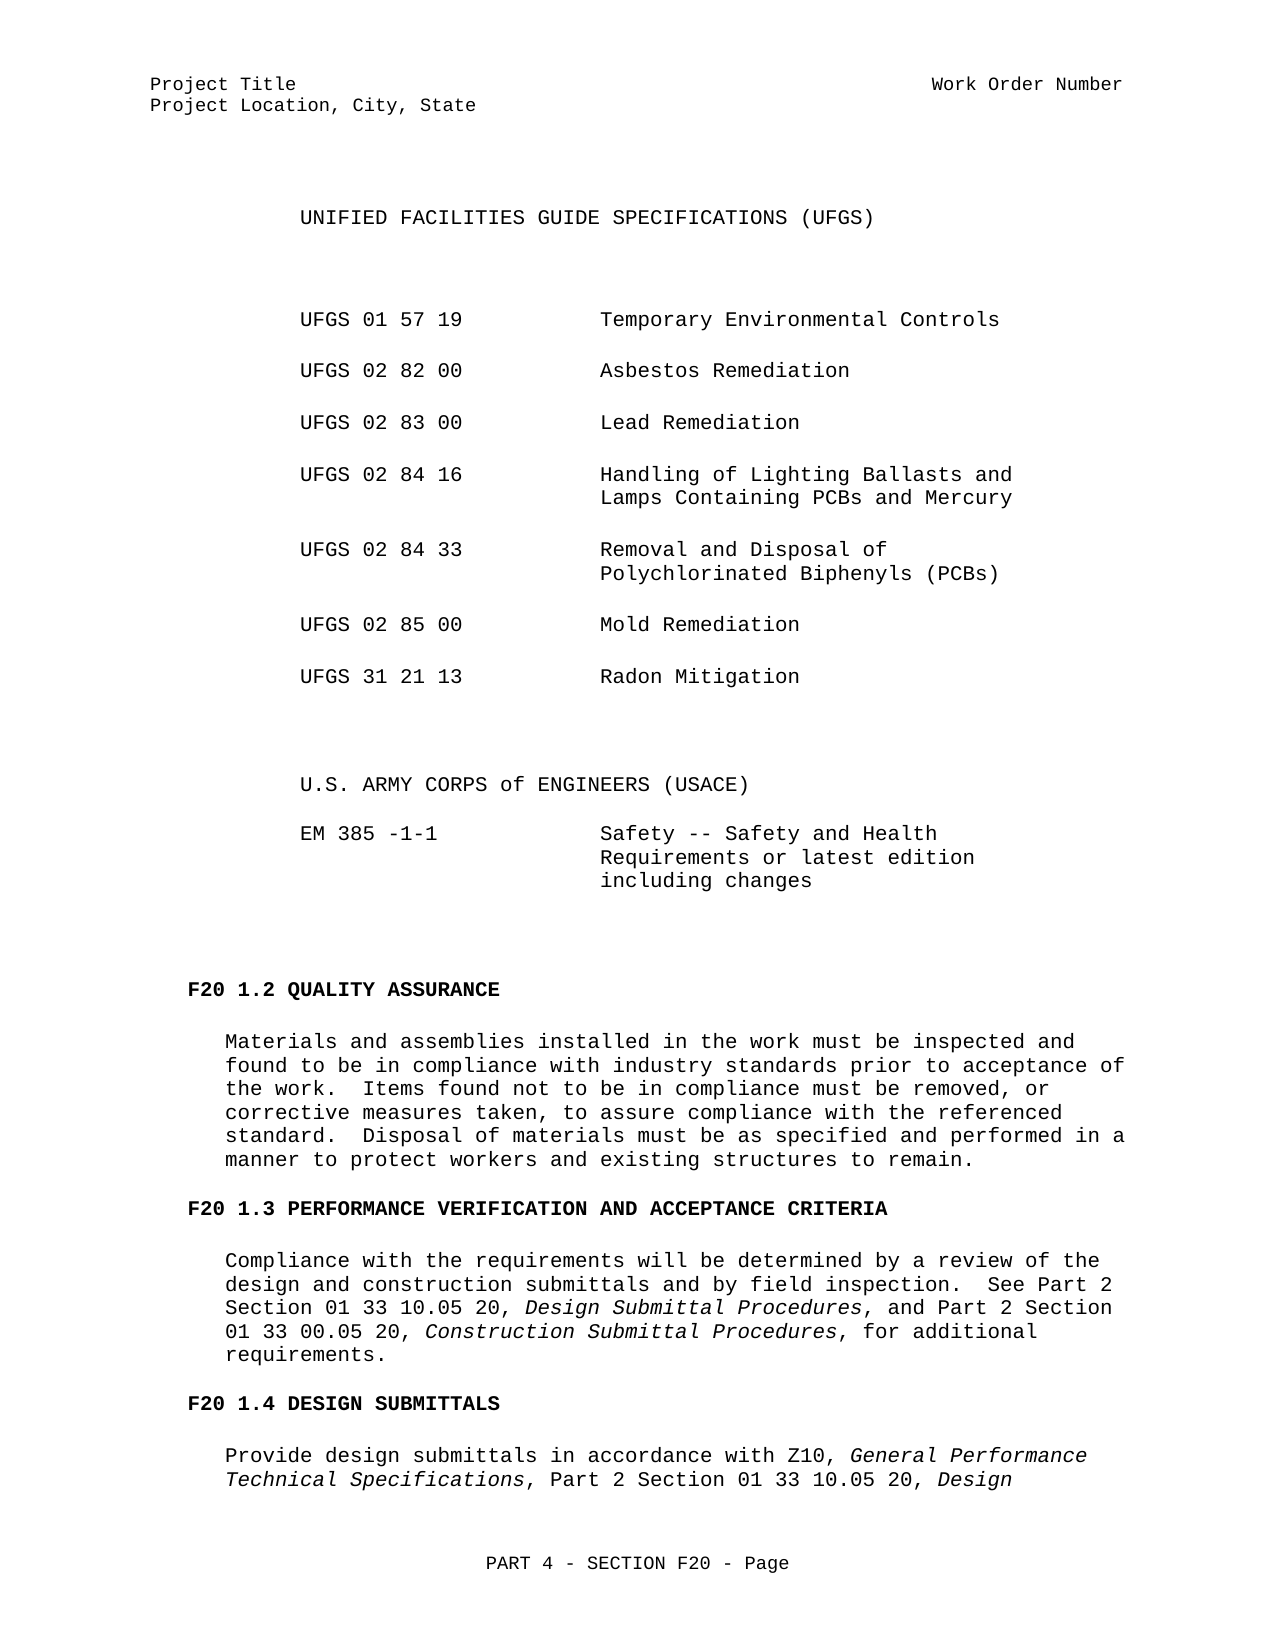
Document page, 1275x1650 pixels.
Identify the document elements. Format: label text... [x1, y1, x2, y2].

table_cell UFGS 31 21 13 [300, 666, 600, 717]
table_header Safety -- Safety and Health Requirements or latest edition including changes [600, 823, 1050, 922]
table_cell UFGS 02 83 00 [300, 412, 600, 463]
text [225, 1445, 1125, 1492]
table_cell UFGS 02 84 16 [300, 464, 600, 539]
table_cell Handling of Lighting Ballasts and Lamps Containing PCBs and Mercury [600, 464, 1050, 539]
table_cell Asbestos Remediation [600, 360, 1050, 412]
table_cell Lead Remediation [600, 412, 1050, 463]
table_cell Mold Remediation [600, 614, 1050, 666]
table_cell Removal and Disposal of Polychlorinated Biphenyls (PCBs) [600, 539, 1050, 614]
table_header UFGS 01 57 19 [300, 309, 600, 360]
text F20 1.2 QUALITY ASSURANCE [150, 922, 1125, 1002]
text Materials and assemblies installed in the work must be inspected and found to be in compliance with industry standards prior to acceptance of the work. Items found not to be in compliance must be removed, or corrective measures taken, to assure compliance with the referenced standard. Disposal of materials must be as specified and performed in a manner to protect workers and existing structures to remain. [225, 1031, 1125, 1173]
table_header Temporary Environmental Controls [600, 309, 1050, 360]
table_cell UFGS 02 82 00 [300, 360, 600, 412]
text U.S. ARMY CORPS of ENGINEERS (USACE) [300, 717, 1125, 798]
table_cell UFGS 02 85 00 [300, 614, 600, 666]
table_cell UFGS 02 84 33 [300, 539, 600, 614]
table_cell Radon Mitigation [600, 666, 1050, 717]
text F20 1.3 PERFORMANCE VERIFICATION AND ACCEPTANCE CRITERIA [150, 1198, 1125, 1221]
text UNIFIED FACILITIES GUIDE SPECIFICATIONS (UFGS) [300, 150, 1125, 231]
text Compliance with the requirements will be determined by a review of the design and construction submittals and by field inspection. See Part 2 Section 01 33 10.05 20, Design Submittal Procedures, and Part 2 Section 01 33 00.05 20, Construction Submittal Procedures, for additional requirements. [225, 1250, 1125, 1368]
text F20 1.4 DESIGN SUBMITTALS [150, 1393, 1125, 1417]
table_header EM 385 -1-1 [300, 823, 600, 922]
